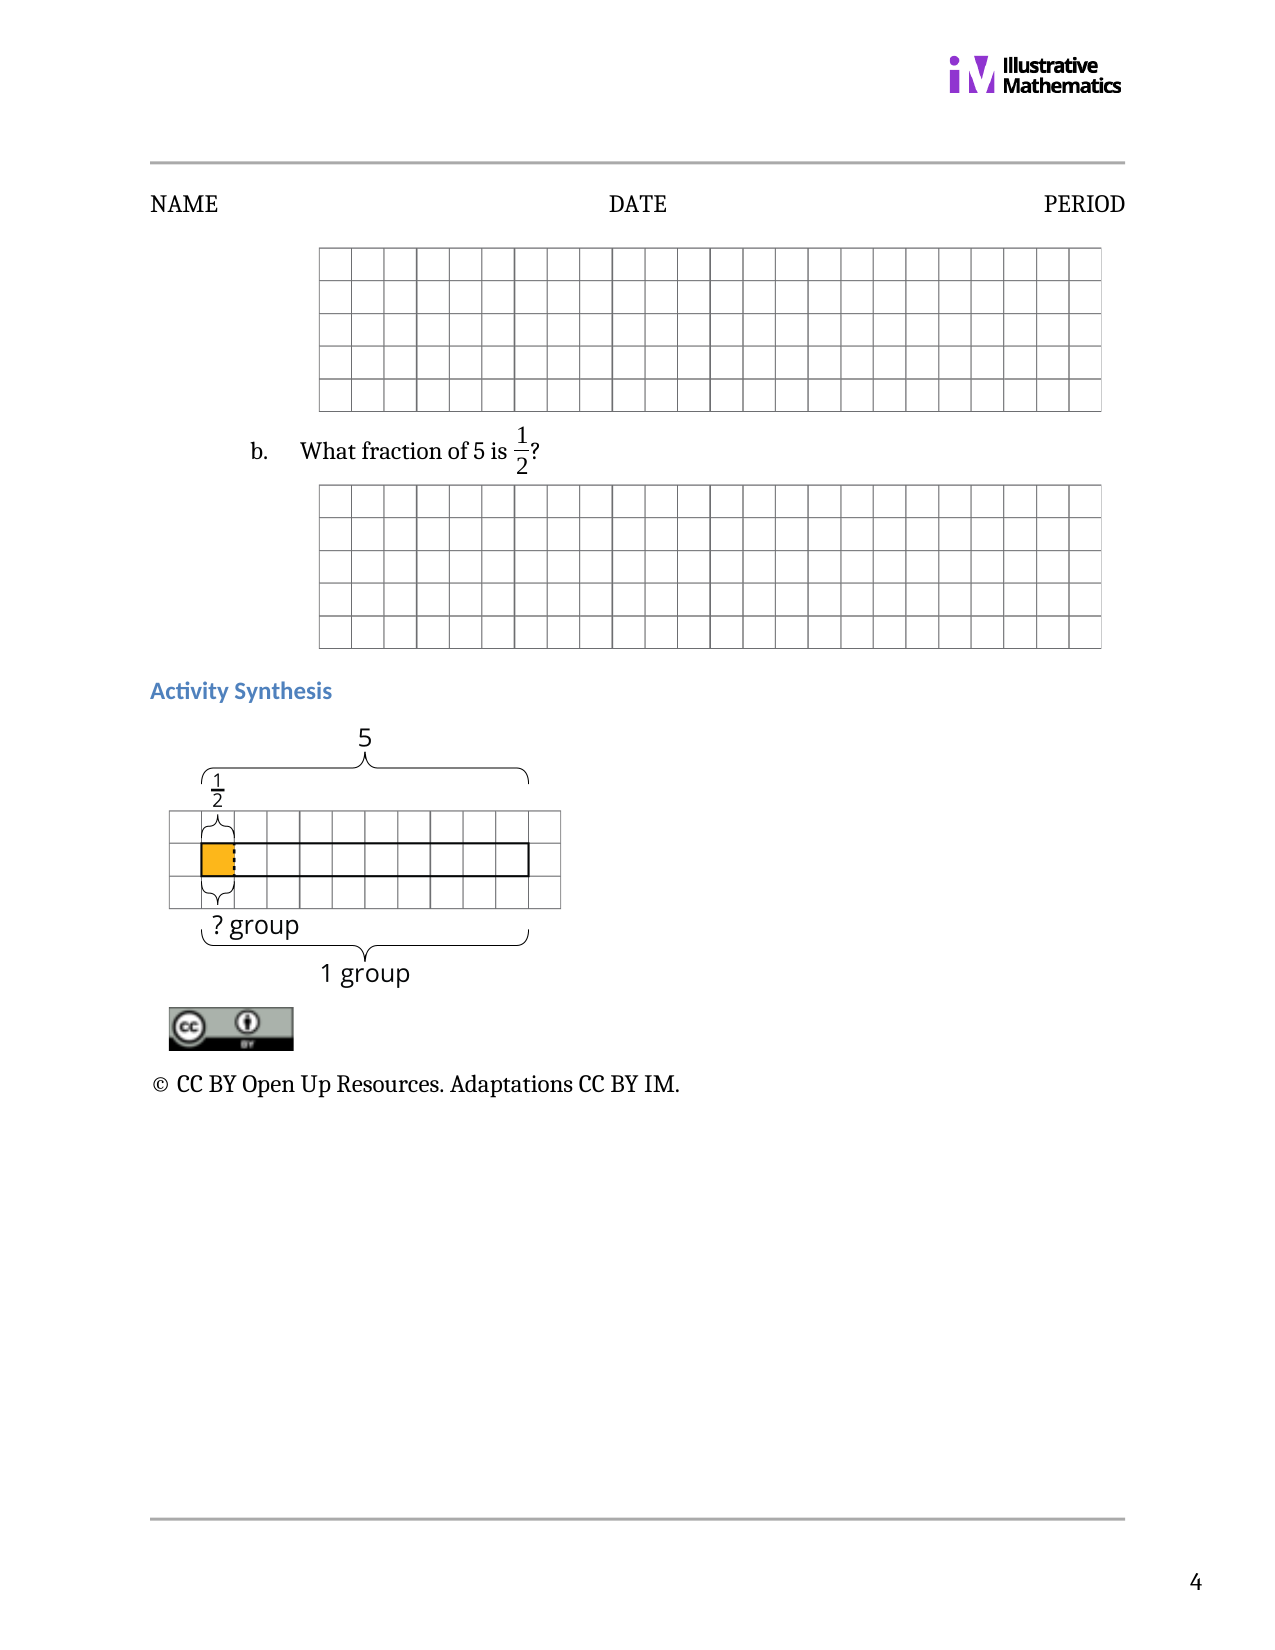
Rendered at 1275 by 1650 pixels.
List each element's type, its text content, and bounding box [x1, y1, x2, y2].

list What fraction of 5 is ? [250, 422, 1125, 481]
picture [318, 484, 1102, 649]
picture [949, 55, 1121, 93]
text © CC BY Open Up Resources. Adaptations CC BY IM. [150, 1070, 1125, 1098]
picture [168, 1007, 294, 1051]
subtitle Activity Synthesis [150, 675, 1125, 706]
picture [318, 247, 1102, 412]
picture [168, 724, 562, 989]
